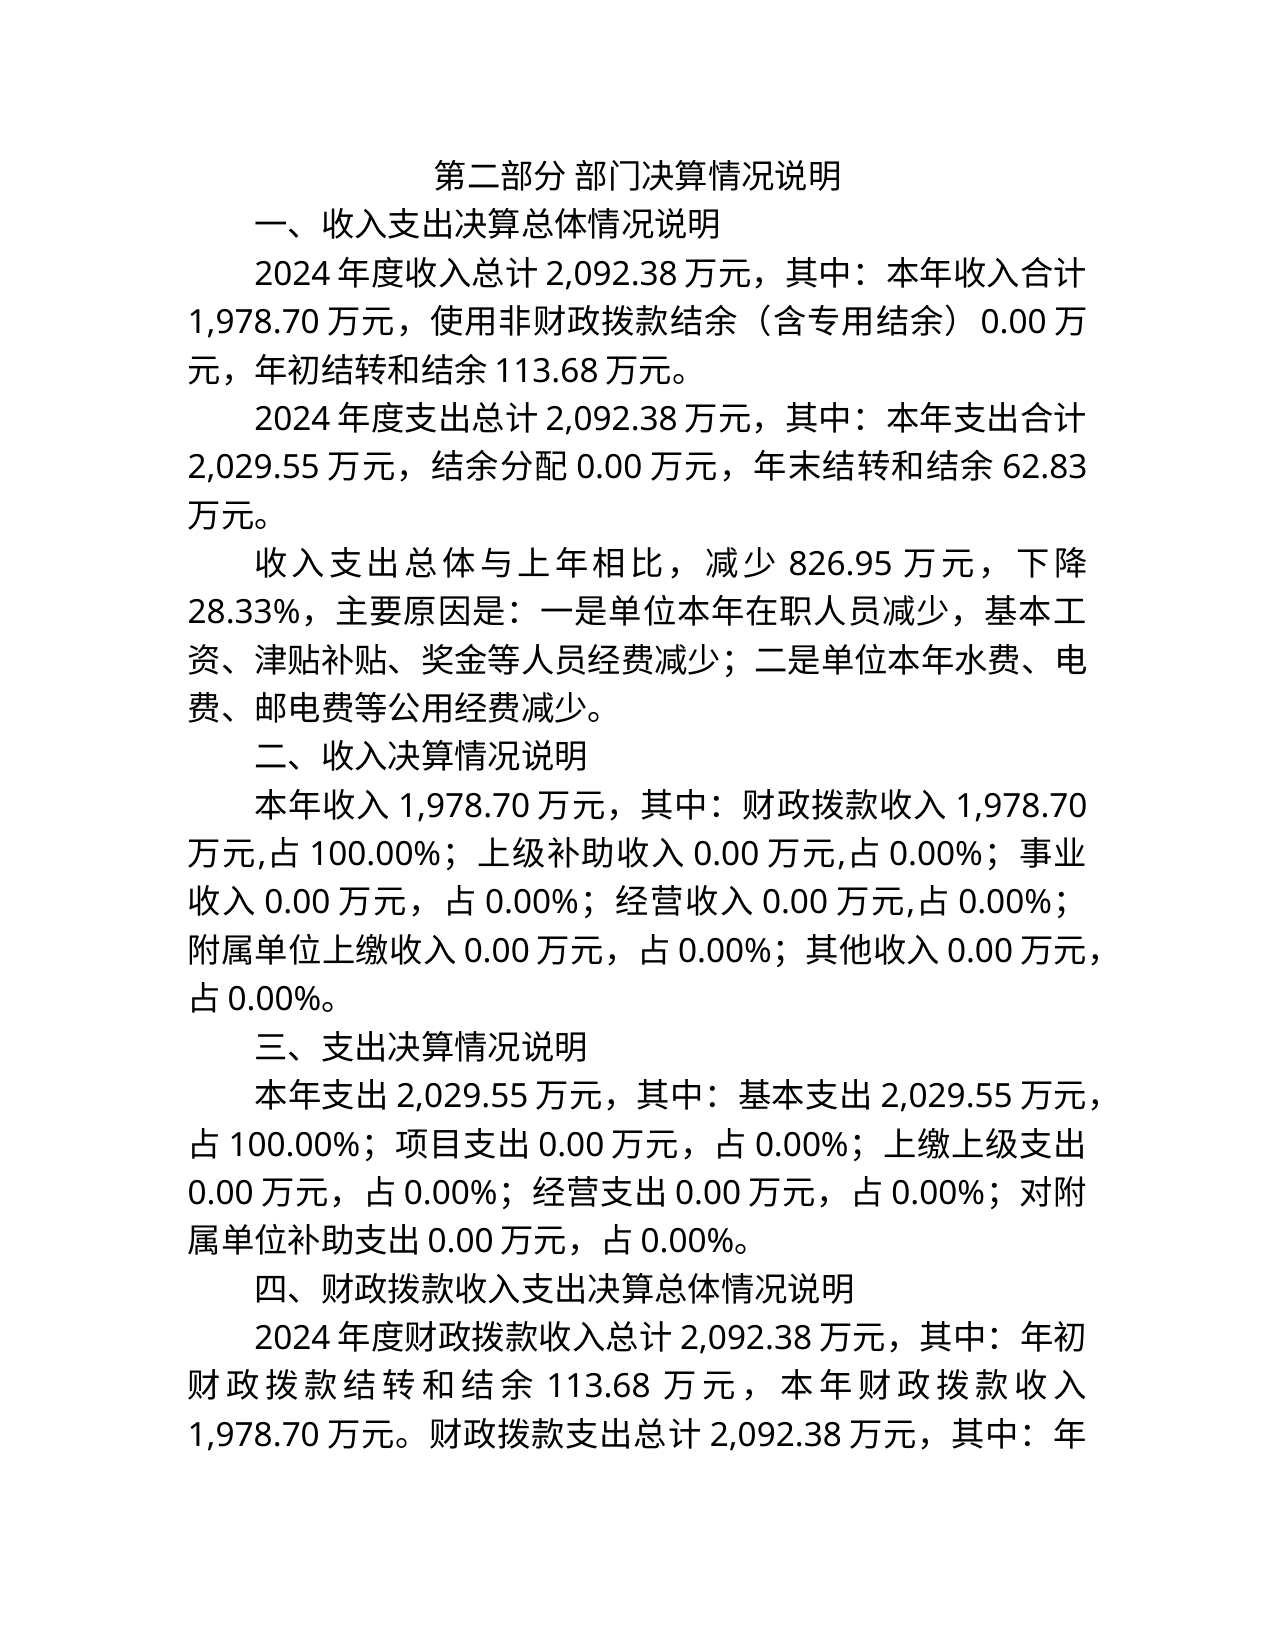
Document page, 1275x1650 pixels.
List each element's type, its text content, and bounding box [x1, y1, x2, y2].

text 2024年度支出总计2,092.38万元，其中：本年支出合计2,029.55万元，结余分配0.00万元，年末结转和结余62.83万元。 [187, 392, 1087, 537]
text 第二部分 部门决算情况说明 [187, 150, 1087, 198]
text 四、财政拨款收入支出决算总体情况说明 [187, 1263, 1087, 1311]
text 2024年度收入总计2,092.38万元，其中：本年收入合计1,978.70万元，使用非财政拨款结余（含专用结余）0.00万元，年初结转和结余113.68万元。 [187, 246, 1087, 392]
text 一、收入支出决算总体情况说明 [187, 198, 1087, 246]
text 收入支出总体与上年相比，减少826.95万元，下降28.33%，主要原因是：一是单位本年在职人员减少，基本工资、津贴补贴、奖金等人员经费减少；二是单位本年水费、电费、邮电费等公用经费减少。 [187, 537, 1087, 730]
text 本年支出2,029.55万元，其中：基本支出2,029.55万元，占100.00%；项目支出0.00万元，占0.00%；上缴上级支出0.00万元，占0.00%；经营支出0.00万元，占0.00%；对附属单位补助支出0.00万元，占0.00%。 [187, 1069, 1087, 1263]
text 三、支出决算情况说明 [187, 1021, 1087, 1069]
text 二、收入决算情况说明 [187, 730, 1087, 778]
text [187, 1311, 1087, 1456]
text 本年收入1,978.70万元，其中：财政拨款收入1,978.70万元,占100.00%；上级补助收入0.00万元,占0.00%；事业收入0.00万元，占0.00%；经营收入0.00万元,占0.00%；附属单位上缴收入0.00万元，占0.00%；其他收入0.00万元，占0.00%。 [187, 778, 1087, 1021]
